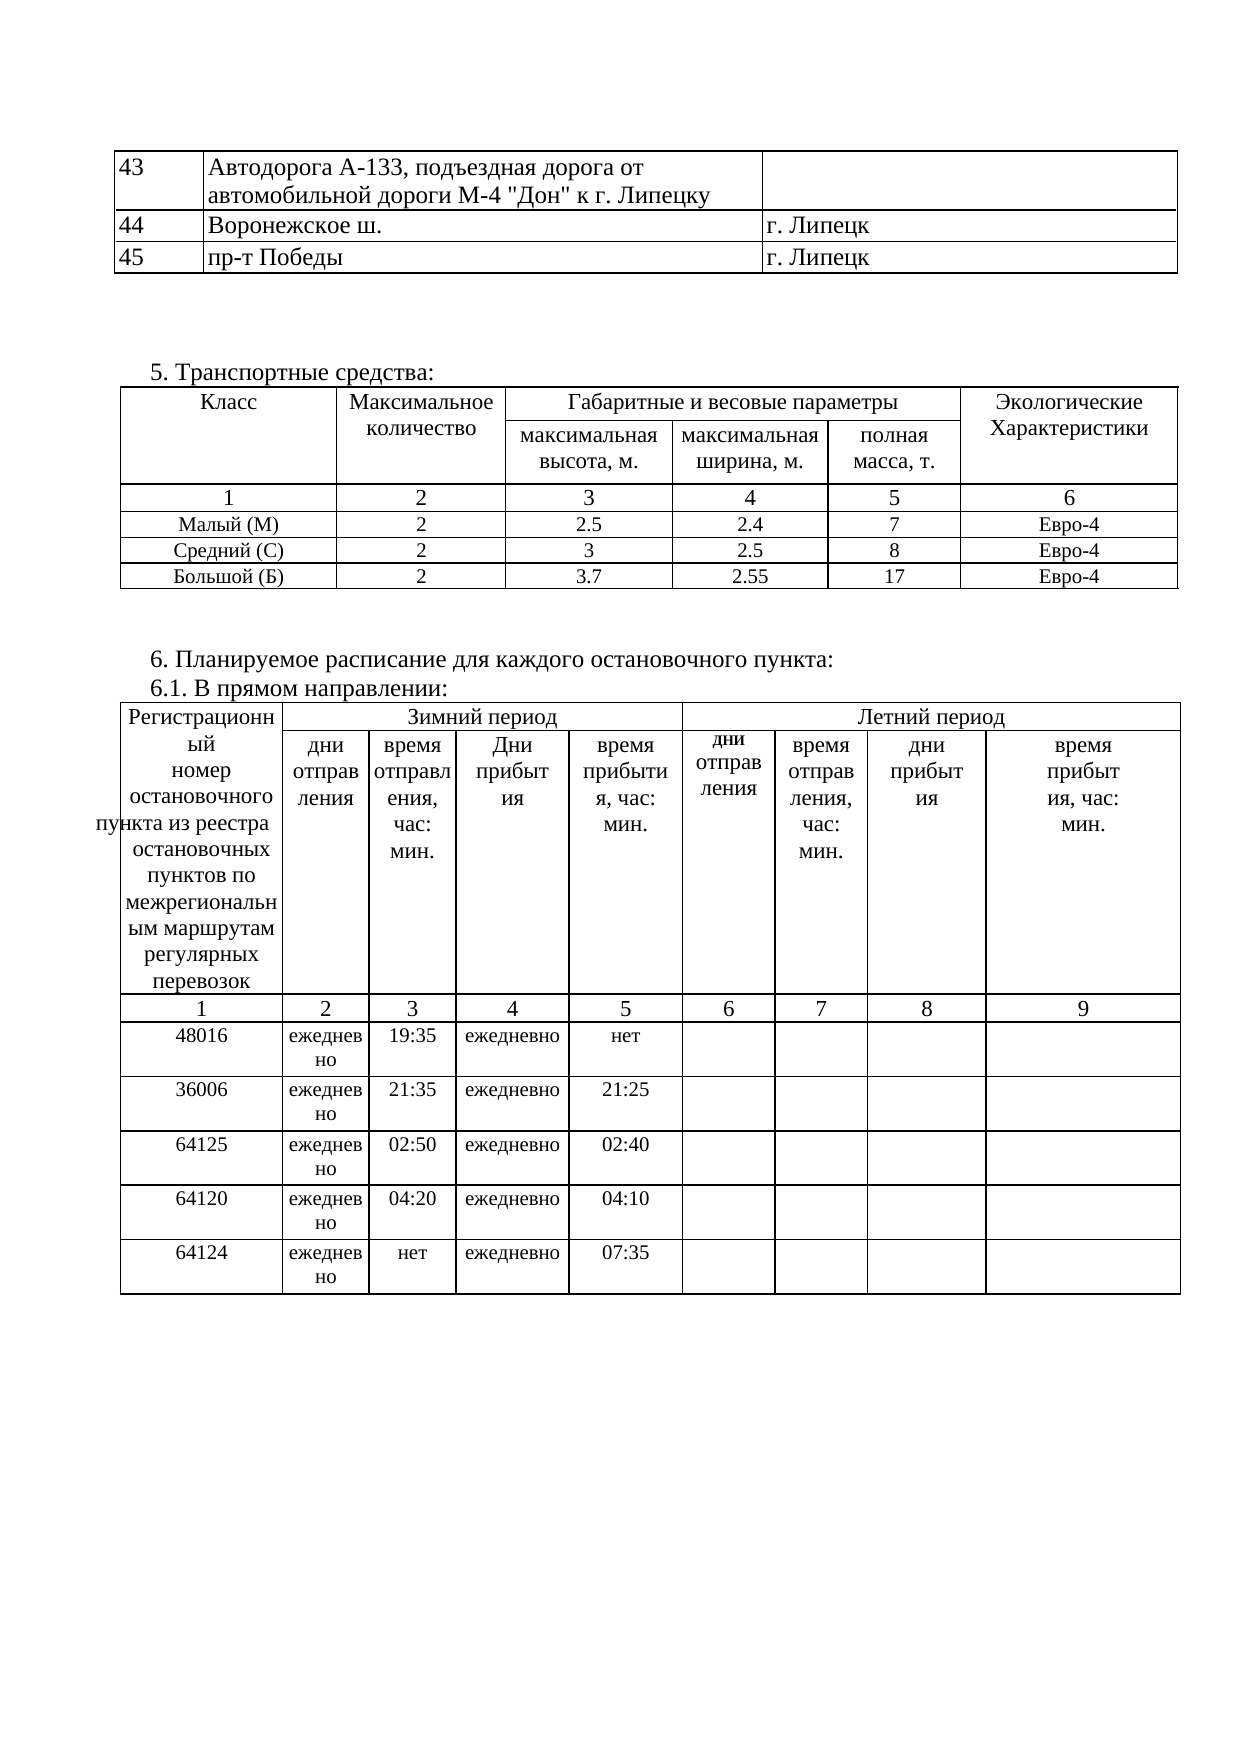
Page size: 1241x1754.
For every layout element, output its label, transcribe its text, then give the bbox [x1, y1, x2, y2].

table_cell 8 [829, 538, 960, 562]
table_cell 7 [776, 995, 867, 1021]
table_cell Средний (С) [121, 538, 336, 562]
table_cell [987, 1023, 1180, 1076]
table_cell 2.55 [673, 564, 827, 588]
table_cell ежедневно [457, 1132, 568, 1184]
table_cell 7 [829, 512, 960, 536]
table_cell ежедневно [283, 1077, 368, 1130]
table_cell 3.7 [506, 564, 672, 588]
table_cell [776, 1186, 867, 1239]
table_cell 2 [337, 485, 505, 511]
table_cell 45 [115, 242, 203, 272]
table_cell 2.5 [506, 512, 672, 536]
table_cell ежедневно [457, 1023, 568, 1076]
table_cell 3 [506, 538, 672, 562]
table_cell [776, 1240, 867, 1293]
table_cell [987, 1186, 1180, 1239]
table_cell 64124 [121, 1240, 282, 1293]
table_cell ежедневно [283, 1240, 368, 1293]
table_cell 04:20 [370, 1186, 455, 1239]
table_cell ежедневно [283, 1023, 368, 1076]
table_header Регистрационный номер остановочного пункта из реестра остановочных пунктов по межрегиональным маршрутам регулярных перевозок [121, 703, 282, 993]
table_cell 2 [283, 995, 368, 1021]
table_cell Дни прибыт ия [457, 731, 568, 993]
table_cell [868, 1023, 985, 1076]
table_cell 2 [337, 538, 505, 562]
table_cell ежедневно [457, 1186, 568, 1239]
table_cell Автодорога А-133, подъездная дорога от автомобильной дороги М-4 "Дон" к г. Липецку [204, 152, 762, 209]
table_cell [683, 1023, 774, 1076]
table_cell дни прибыт ия [868, 731, 985, 993]
table_cell [868, 1240, 985, 1293]
table_cell [987, 1132, 1180, 1184]
text 5. Транспортные средства: [150, 357, 1090, 386]
table_cell 44 [115, 210, 203, 241]
table_cell 6 [961, 485, 1177, 511]
table_cell ежедневно [457, 1077, 568, 1130]
table_header Габаритные и весовые параметры [506, 388, 960, 419]
table_cell 02:40 [570, 1132, 682, 1184]
table_cell [987, 1077, 1180, 1130]
text 6. Планируемое расписание для каждого остановочного пункта: [150, 644, 1090, 673]
table_cell максимальная ширина, м. [673, 421, 827, 483]
table_cell [868, 1077, 985, 1130]
table_cell [776, 1077, 867, 1130]
table_cell полная масса, т. [829, 421, 960, 483]
table_cell [683, 1077, 774, 1130]
table_cell [683, 1186, 774, 1239]
table_cell [763, 152, 1177, 209]
table_cell Воронежское ш. [204, 211, 762, 241]
table_cell 04:10 [570, 1186, 682, 1239]
table_cell [868, 1186, 985, 1239]
table_cell 2 [337, 564, 505, 588]
table_cell время прибыт ия, час: мин. [987, 731, 1180, 993]
table_cell 1 [121, 485, 336, 511]
table_cell 21:25 [570, 1077, 682, 1130]
table_cell время отправл ения, час: мин. [370, 731, 455, 993]
table_header Максимальное количество [337, 388, 505, 483]
table_header Зимний период [283, 703, 682, 730]
table_cell пр-т Победы [204, 242, 762, 272]
table_cell 43 [115, 152, 203, 209]
table_cell дни отправ ления [283, 731, 368, 993]
table_cell Большой (Б) [121, 564, 336, 588]
table_cell [683, 1132, 774, 1184]
table_cell 4 [673, 485, 827, 511]
table_cell 64125 [121, 1132, 282, 1184]
table_cell 17 [829, 564, 960, 588]
table_cell 8 [868, 995, 985, 1021]
table_cell нет [570, 1023, 682, 1076]
table_cell нет [370, 1240, 455, 1293]
table_cell 48016 [121, 1023, 282, 1076]
table_cell [776, 1132, 867, 1184]
table_cell ежедневно [283, 1186, 368, 1239]
table_cell 3 [370, 995, 455, 1021]
table_cell время прибыти я, час: мин. [570, 731, 682, 993]
table_cell 19:35 [370, 1023, 455, 1076]
table_cell 07:35 [570, 1240, 682, 1293]
table_cell время отправ ления, час: мин. [776, 731, 867, 993]
table_cell 21:35 [370, 1077, 455, 1130]
table_cell 36006 [121, 1077, 282, 1130]
table_cell 2.5 [673, 538, 827, 562]
table_cell [987, 1240, 1180, 1293]
text 6.1. В прямом направлении: [150, 673, 1090, 702]
table_cell г. Липецк [763, 209, 1177, 241]
table_cell 9 [987, 995, 1180, 1021]
table_cell 2 [337, 512, 505, 536]
table_cell Евро-4 [961, 538, 1177, 562]
table_cell 5 [570, 995, 682, 1021]
table_cell 2.4 [673, 512, 827, 536]
table_cell 4 [457, 995, 568, 1021]
table_cell максимальная высота, м. [506, 421, 672, 483]
table_cell 1 [121, 995, 282, 1021]
table_cell ежедневно [283, 1132, 368, 1184]
table_cell [683, 1240, 774, 1293]
table_cell 5 [829, 485, 960, 511]
table_cell Евро-4 [961, 564, 1177, 588]
table_cell ДНИ отправ ления [683, 731, 774, 993]
table_cell Малый (М) [121, 512, 336, 536]
table_header Класс [121, 388, 336, 483]
table_cell г. Липецк [763, 241, 1177, 272]
table_cell [776, 1023, 867, 1076]
table_cell 02:50 [370, 1132, 455, 1184]
table_cell 64120 [121, 1186, 282, 1239]
table_cell Евро-4 [961, 512, 1177, 536]
table_header Летний период [683, 703, 1180, 730]
table_header Экологические Характеристики [961, 388, 1177, 483]
table_cell ежедневно [457, 1240, 568, 1293]
table_cell [868, 1132, 985, 1184]
table_cell 3 [506, 485, 672, 511]
table_cell 6 [683, 995, 774, 1021]
